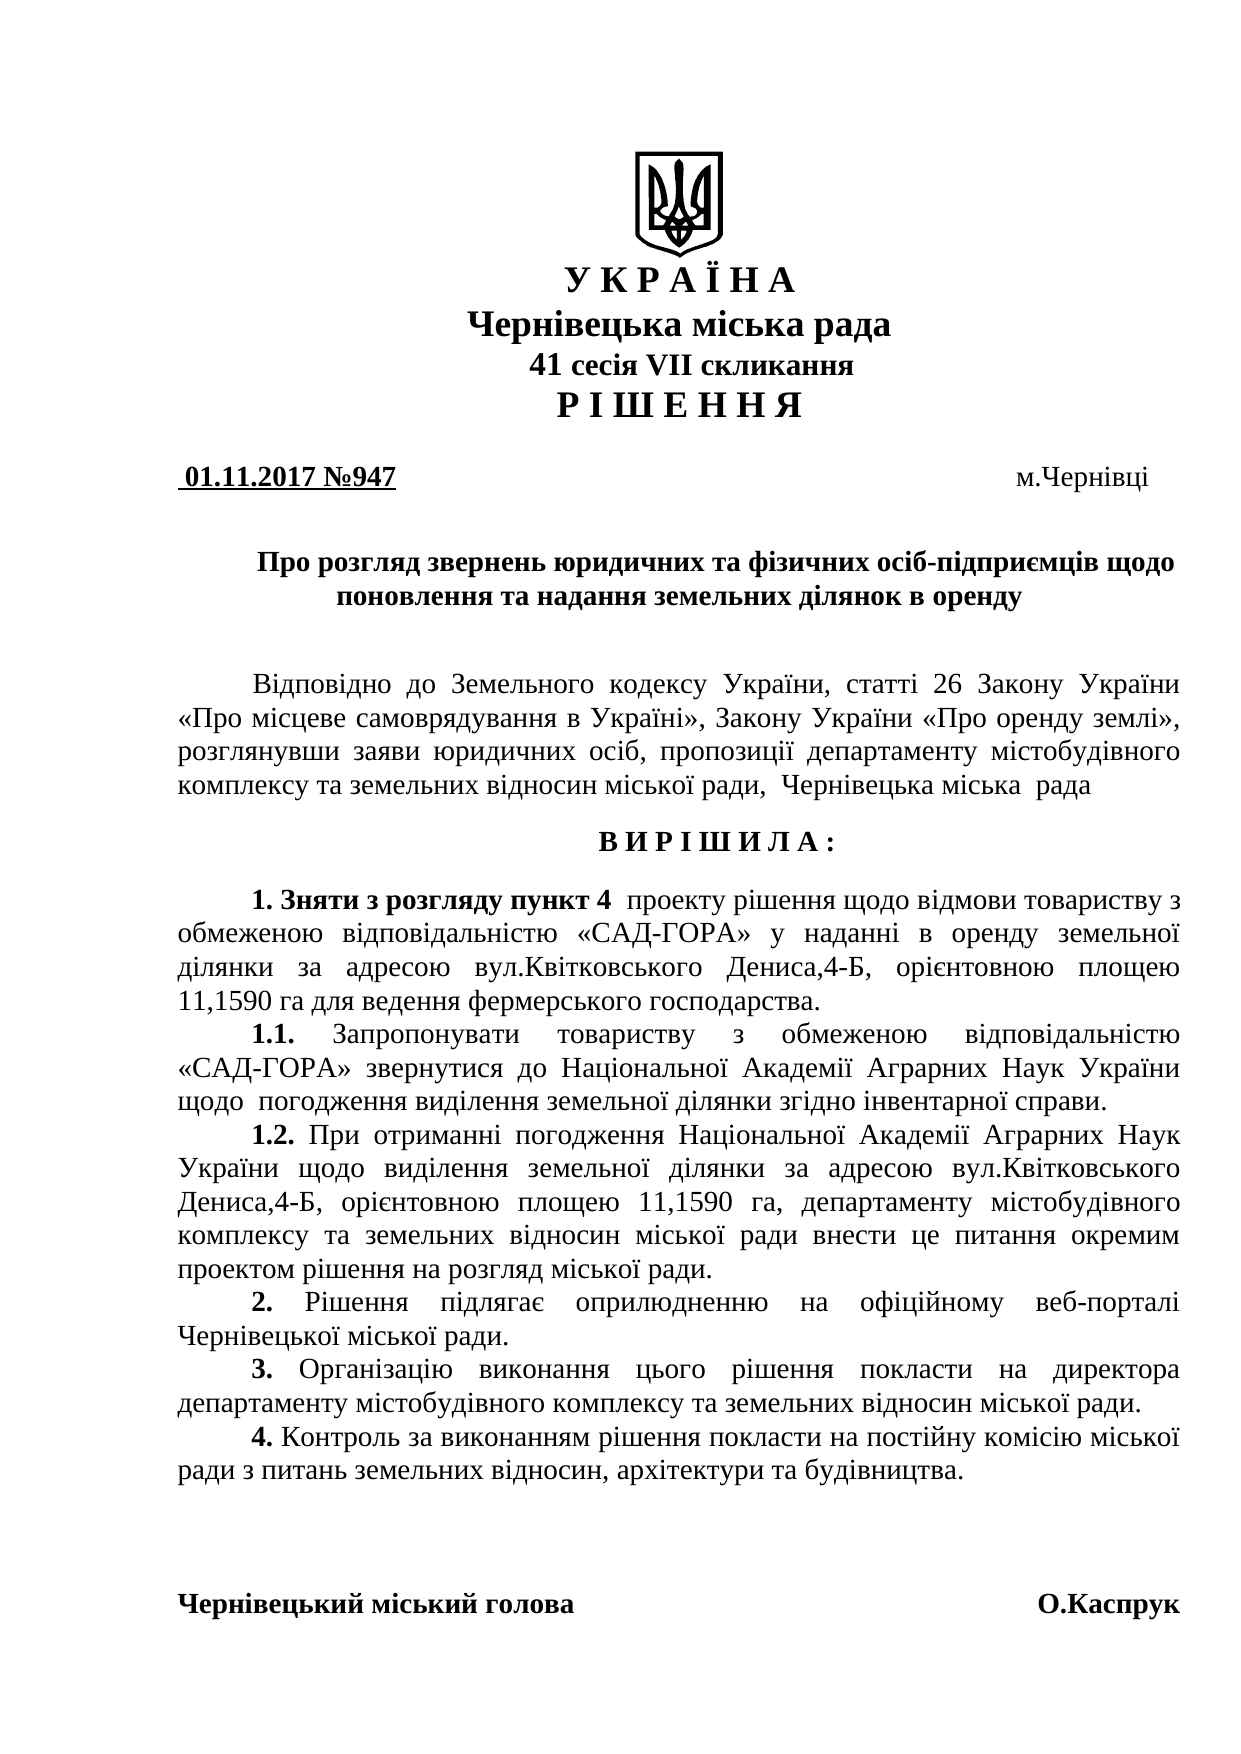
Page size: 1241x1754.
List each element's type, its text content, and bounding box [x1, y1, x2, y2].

text В И Р І Ш И Л А : [177, 824, 1181, 858]
text Про розгляд звернень юридичних та фізичних осіб-підприємців щодо поновлення та надання земельних ділянок в оренду [177, 544, 1181, 611]
text 01.11.2017 №947 м.Чернівці [177, 459, 1181, 493]
subtitle Р І Ш Е Н Н Я [177, 382, 1181, 426]
text 1. Зняти з розгляду пункт 4 проекту рішення щодо відмови товариству з обмеженою відповідальністю «САД-ГОРА» у наданні в оренду земельної ділянки за адресою вул.Квітковського Дениса,4-Б, орієнтовною площею 11,1590 га для ведення фермерського господарства. [177, 882, 1181, 1016]
text У К Р А Ї Н А [177, 258, 1181, 301]
text 2. Рішення підлягає оприлюдненню на офіційному веб-порталі Чернівецької міської ради. [177, 1284, 1181, 1352]
text 4. Контроль за виконанням рішення покласти на постійну комісію міської ради з питань земельних відносин, архітектури та будівництва. [177, 1419, 1181, 1486]
text Відповідно до Земельного кодексу України, статті 26 Закону України «Про місцеве самоврядування в Україні», Закону України «Про оренду землі», розглянувши заяви юридичних осіб, пропозиції департаменту містобудівного комплексу та земельних відносин міської ради, Чернівецька міська рада [177, 666, 1181, 801]
text Чернівецький міський голова О.Каспрук [177, 1586, 1181, 1620]
text 1.1. Запропонувати товариству з обмеженою відповідальністю «САД-ГОРА» звернутися до Національної Академії Аграрних Наук України щодо погодження виділення земельної ділянки згідно інвентарної справи. [177, 1016, 1181, 1117]
text 41 сесія VІІ скликання [177, 344, 1181, 382]
text 3. Організацію виконання цього рішення покласти на директора департаменту містобудівного комплексу та земельних відносин міської ради. [177, 1352, 1181, 1419]
text 1.2. При отриманні погодження Національної Академії Аграрних Наук України щодо виділення земельної ділянки за адресою вул.Квітковського Дениса,4-Б, орієнтовною площею 11,1590 га, департаменту містобудівного комплексу та земельних відносин міської ради внести це питання окремим проектом рішення на розгляд міської ради. [177, 1117, 1181, 1284]
subtitle Чернівецька міська рада [177, 301, 1181, 344]
